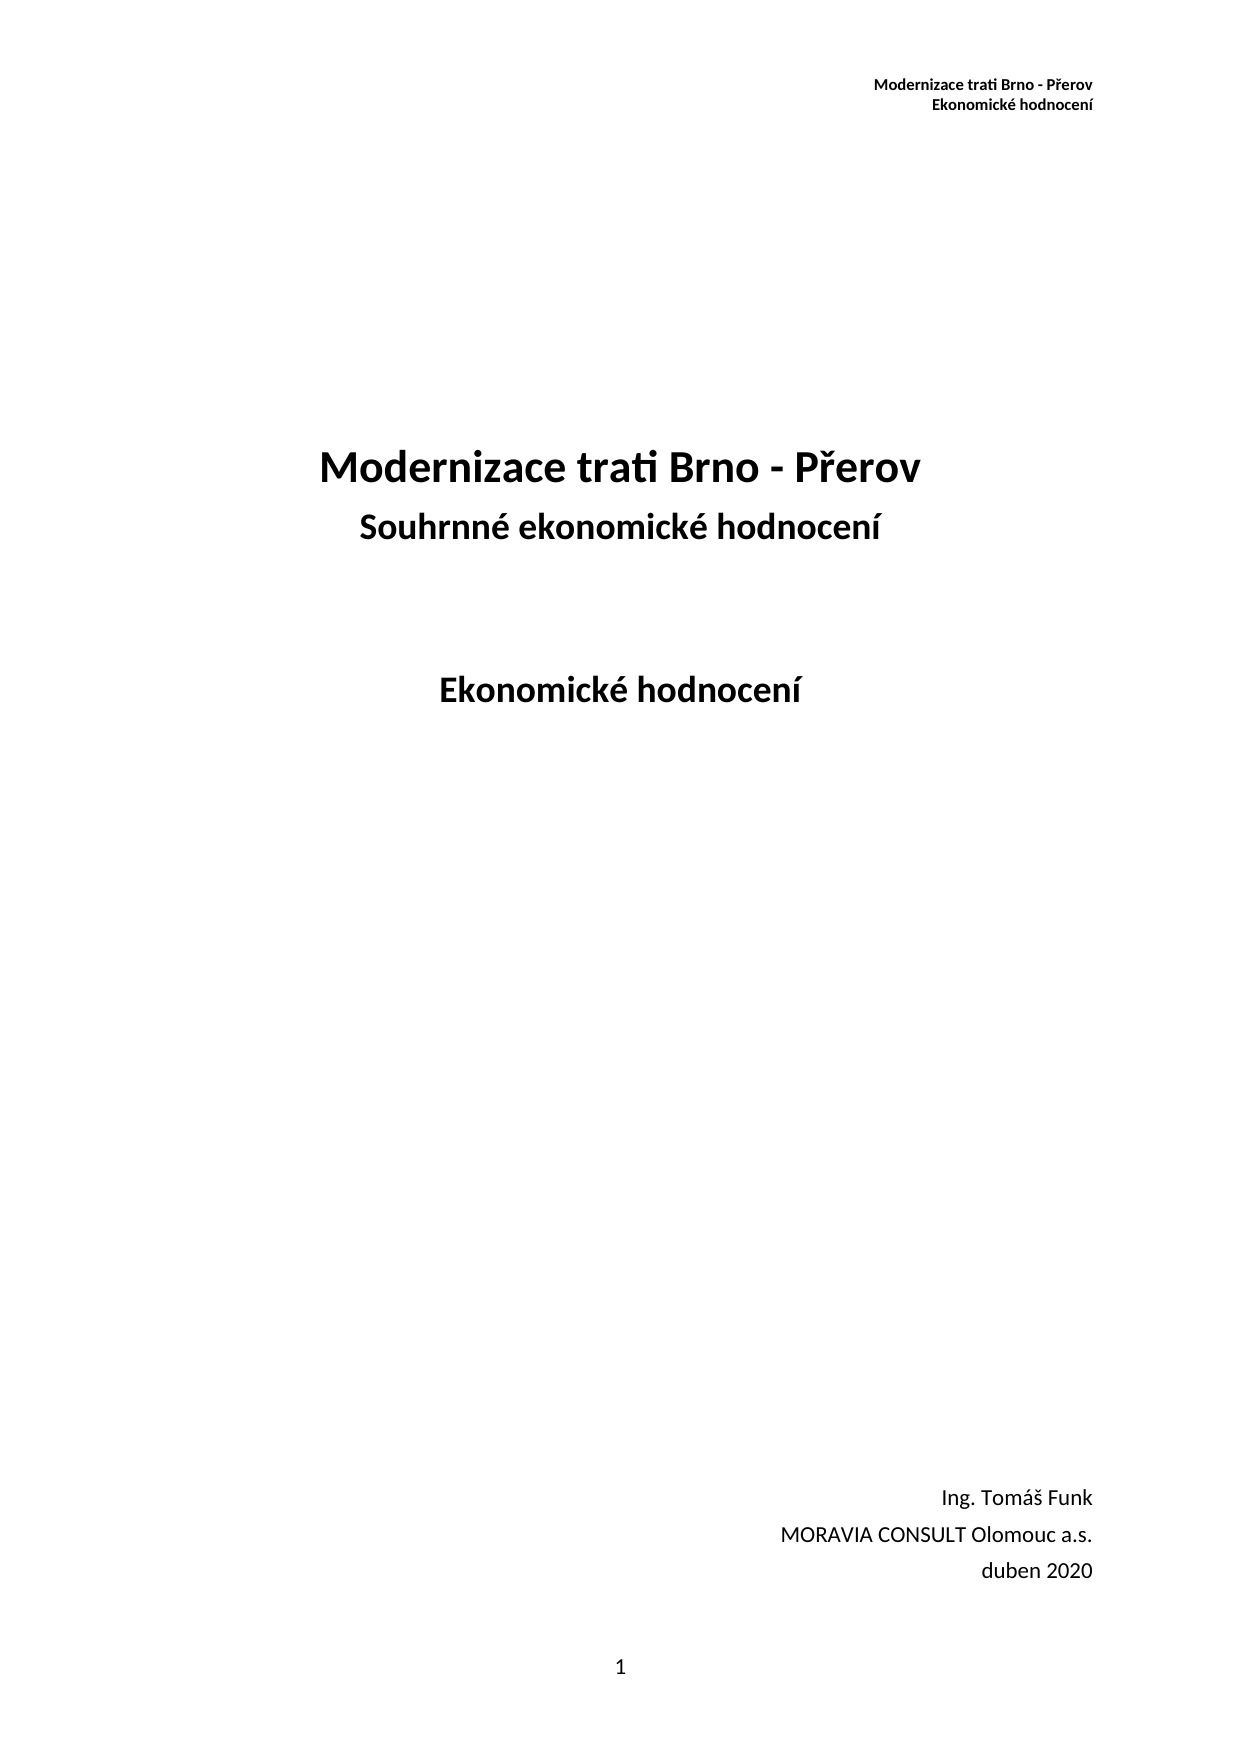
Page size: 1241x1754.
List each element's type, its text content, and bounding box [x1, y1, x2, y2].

text Souhrnné ekonomické hodnocení [148, 503, 1093, 548]
text MORAVIA CONSULT Olomouc a.s. [148, 1520, 1093, 1548]
text Modernizace trati Brno - Přerov [148, 438, 1093, 494]
text Ing. Tomáš Funk [148, 1483, 1093, 1512]
text Ekonomické hodnocení [148, 666, 1093, 712]
text duben 2020 [148, 1556, 1093, 1584]
